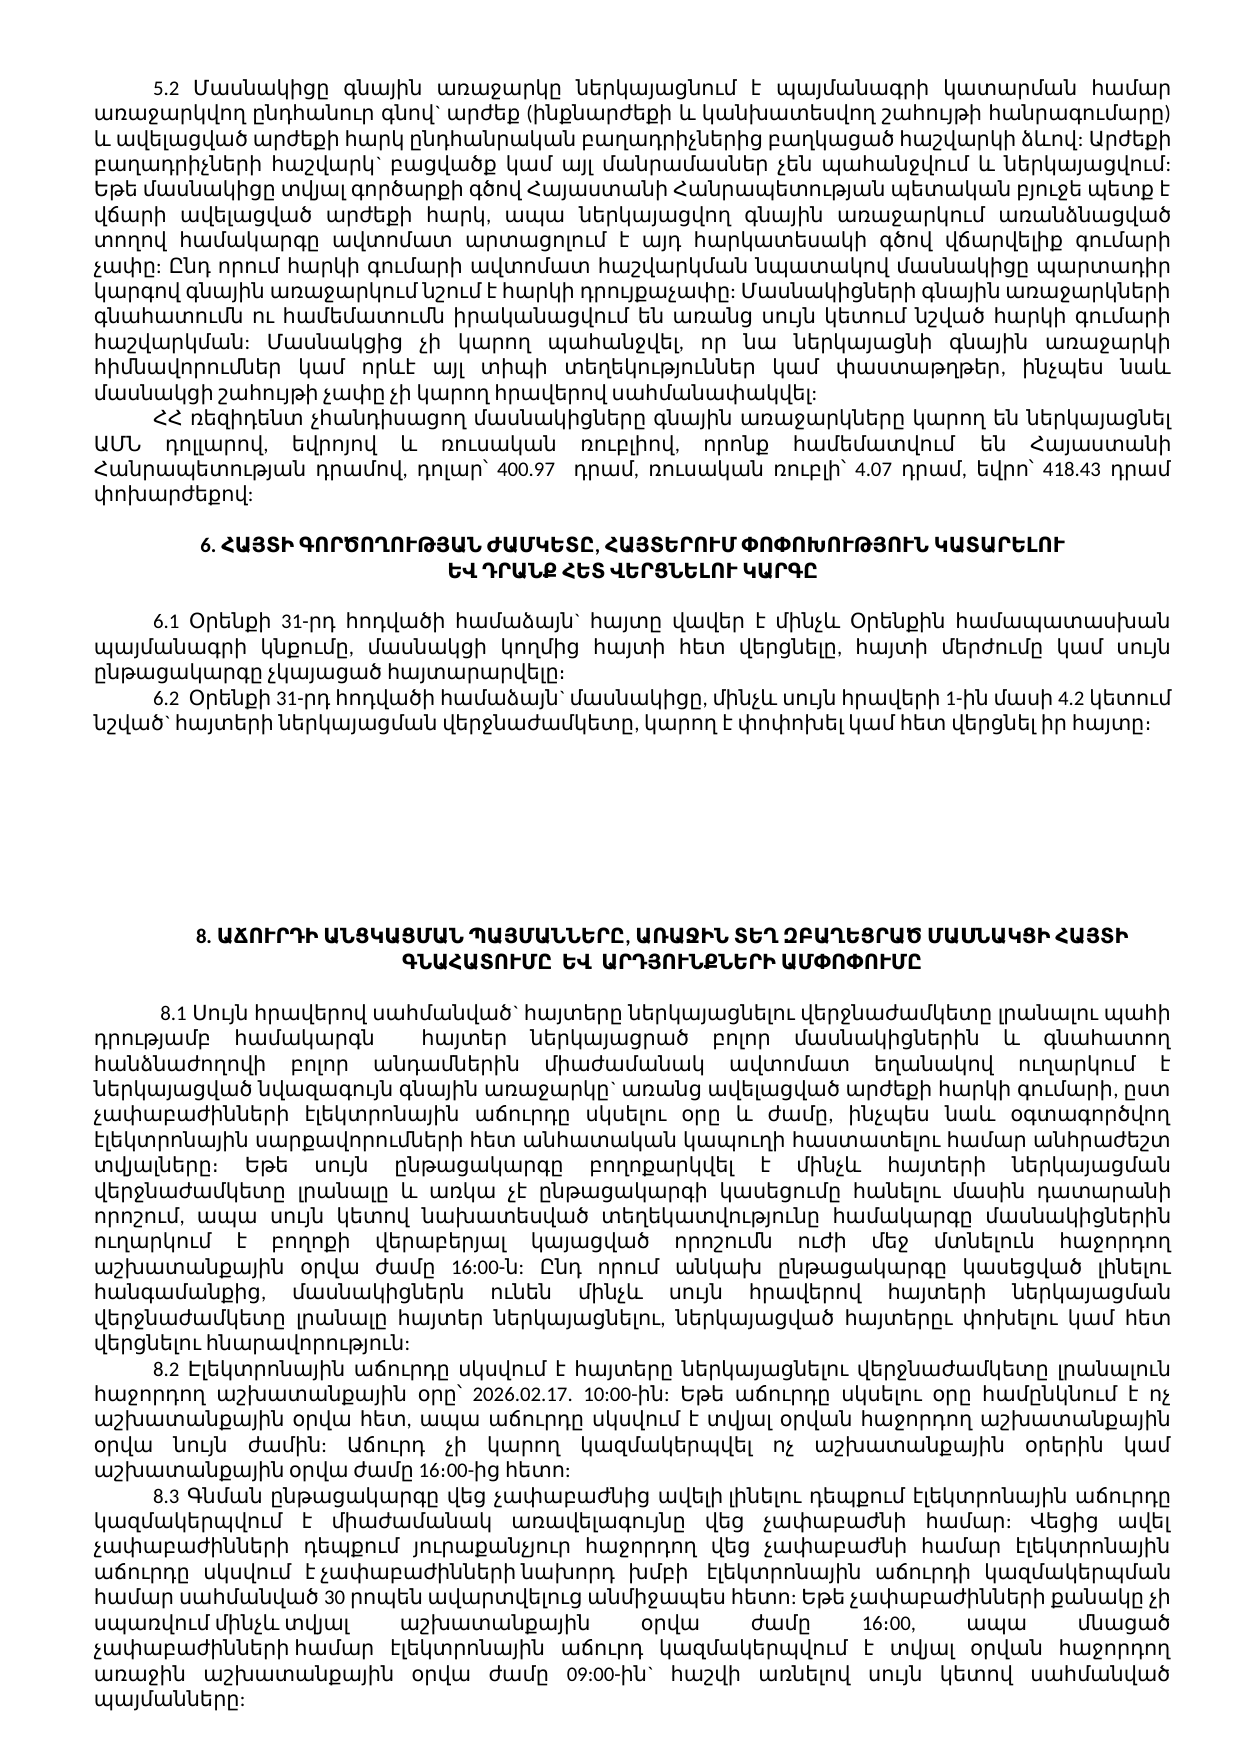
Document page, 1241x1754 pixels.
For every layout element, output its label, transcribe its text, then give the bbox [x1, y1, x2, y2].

text 6.1 Օրենքի 31-րդ հոդվածի համաձայն` հայտը վավեր է մինչև Օրենքին համապատասխան պայմանագրի կնքումը, մասնակցի կողմից հայտի հետ վերցնելը, հայտի մերժումը կամ սույն ընթացակարգը չկայացած հայտարարվելը։ [94, 609, 1171, 685]
text ԵՎ ԴՐԱՆՔ ՀԵՏ ՎԵՐՑՆԵԼՈՒ ԿԱՐԳԸ [94, 558, 1171, 583]
text 8.2 Էլեկտրոնային աճուրդը սկսվում է հայտերը ներկայացնելու վերջնաժամկետը լրանալուն հաջորդող աշխատանքային օրը՝ 2026.02.17. 10:00 -ին: Եթե աճուրդը սկսելու օրը համընկնում է ոչ աշխատանքային օրվա հետ, ապա աճուրդը սկսվում է տվյալ օրվան հաջորդող աշխատանքային օրվա նույն ժամին: Աճուրդ չի կարող կազմակերպվել ոչ աշխատանքային օրերին կամ աշխատանքային օրվա ժամը 16։00-ից հետո: [94, 1356, 1171, 1483]
text 5.2 Մասնակիցը գնային առաջարկը ներկայացնում է պայմանագրի կատարման համար առաջարկվող ընդհանուր գնով` արժեք (ինքնարժեքի և կանխատեսվող շահույթի հանրագումարը) և ավելացված արժեքի հարկ ընդհանրական բաղադրիչներից բաղկացած հաշվարկի ձևով: Արժեքի բաղադրիչների հաշվարկ` բացվածք կամ այլ մանրամասներ չեն պահանջվում և ներկայացվում: Եթե մասնակիցը տվյալ գործարքի գծով Հայաստանի Հանրապետության պետական բյուջե պետք է վճարի ավելացված արժեքի հարկ, ապա ներկայացվող գնային առաջարկում առանձնացված տողով համակարգը ավտոմատ արտացոլում է այդ հարկատեսակի գծով վճարվելիք գումարի չափը: Ընդ որում հարկի գումարի ավտոմատ հաշվարկման նպատակով մասնակիցը պարտադիր կարգով գնային առաջարկում նշում է հարկի դրույքաչափը: Մասնակիցների գնային առաջարկների գնահատումն ու համեմատումն իրականացվում են առանց սույն կետում նշված հարկի գումարի հաշվարկման: Մասնակցից չի կարող պահանջվել, որ նա ներկայացնի գնային առաջարկի հիմնավորումներ կամ որևէ այլ տիպի տեղեկություններ կամ փաստաթղթեր, ինչպես նաև մասնակցի շահույթի չափը չի կարող հրավերով սահմանափակվել: [94, 75, 1171, 405]
text 6.2 Օրենքի 31-րդ հոդվածի համաձայն` մասնակիցը, մինչև սույն հրավերի 1-ին մասի 4.2 կետում նշված` հայտերի ներկայացման վերջնաժամկետը, կարող է փոփոխել կամ հետ վերցնել իր հայտը։ [94, 685, 1171, 736]
text 8.1 Սույն հրավերով սահմանված` հայտերը ներկայացնելու վերջնաժամկետը լրանալու պահի դրությամբ համակարգն հայտեր ներկայացրած բոլոր մասնակիցներին և գնահատող հանձնաժողովի բոլոր անդամներին միաժամանակ ավտոմատ եղանակով ուղարկում է ներկայացված նվազագույն գնային առաջարկը` առանց ավելացված արժեքի հարկի գումարի, ըստ չափաբաժինների էլեկտրոնային աճուրդը սկսելու օրը և ժամը, ինչպես նաև օգտագործվող էլեկտրոնային սարքավորումների հետ անհատական կապուղի հաստատելու համար անհրաժեշտ տվյալները։ Եթե սույն ընթացակարգը բողոքարկվել է մինչև հայտերի ներկայացման վերջնաժամկետը լրանալը և առկա չէ ընթացակարգի կասեցումը հանելու մասին դատարանի որոշում, ապա սույն կետով նախատեսված տեղեկատվությունը համակարգը մասնակիցներին ուղարկում է բողոքի վերաբերյալ կայացված որոշումն ուժի մեջ մտնելուն հաջորդող աշխատանքային օրվա ժամը 16:00-ն: Ընդ որում անկախ ընթացակարգը կասեցված լինելու հանգամանքից, մասնակիցներն ունեն մինչև սույն հրավերով հայտերի ներկայացման վերջնաժամկետը լրանալը հայտեր ներկայացնելու, ներկայացված հայտերըւ փոխելու կամ հետ վերցնելու հնարավորություն: [94, 1000, 1171, 1356]
text 8. ԱՃՈՒՐԴԻ ԱՆՑԿԱՑՄԱՆ ՊԱՅՄԱՆՆԵՐԸ, ԱՌԱՋԻՆ ՏԵՂ ԶԲԱՂԵՑՐԱԾ ՄԱՍՆԱԿՑԻ ՀԱՅՏԻ [94, 924, 1171, 949]
text ՀՀ ռեզիդենտ չհանդիսացող մասնակիցները գնային առաջարկները կարող են ներկայացնել ԱՄՆ դոլլարով, եվրոյով և ռուսական ռուբլիով, որոնք համեմատվում են Հայաստանի Հանրապետության դրամով, դոլար՝ 400.97 դրամ, ռուսական ռուբլի՝ 4.07 դրամ, եվրո՝ 418.43 դրամ փոխարժեքով: [94, 405, 1171, 507]
text ԳՆԱՀԱՏՈՒՄԸ ԵՎ ԱՐԴՅՈՒՆՔՆԵՐԻ ԱՄՓՈՓՈՒՄԸ [94, 949, 1171, 974]
text 8.3 Գնման ընթացակարգը վեց չափաբաժնից ավելի լինելու դեպքում էլեկտրոնային աճուրդը կազմակերպվում է միաժամանակ առավելագույնը վեց չափաբաժնի համար: Վեցից ավել չափաբաժինների դեպքում յուրաքանչյուր հաջորդող վեց չափաբաժնի համար էլեկտրոնային աճուրդը սկսվում է չափաբաժինների նախորդ խմբի էլեկտրոնային աճուրդի կազմակերպման համար սահմանված 30 րոպեն ավարտվելուց անմիջապես հետո: Եթե չափաբաժինների քանակը չի սպառվում մինչև տվյալ աշխատանքային օրվա ժամը 16։00, ապա մնացած չափաբաժինների համար էլեկտրոնային աճուրդ կազմակերպվում է տվյալ օրվան հաջորդող առաջին աշխատանքային օրվա ժամը 09:00-ին` հաշվի առնելով սույն կետով սահմանված պայմանները: [94, 1483, 1171, 1712]
text 6. ՀԱՅՏԻ ԳՈՐԾՈՂՈՒԹՅԱՆ ԺԱՄԿԵՏԸ, ՀԱՅՏԵՐՈՒՄ ՓՈՓՈԽՈՒԹՅՈՒՆ ԿԱՏԱՐԵԼՈՒ [94, 532, 1171, 558]
